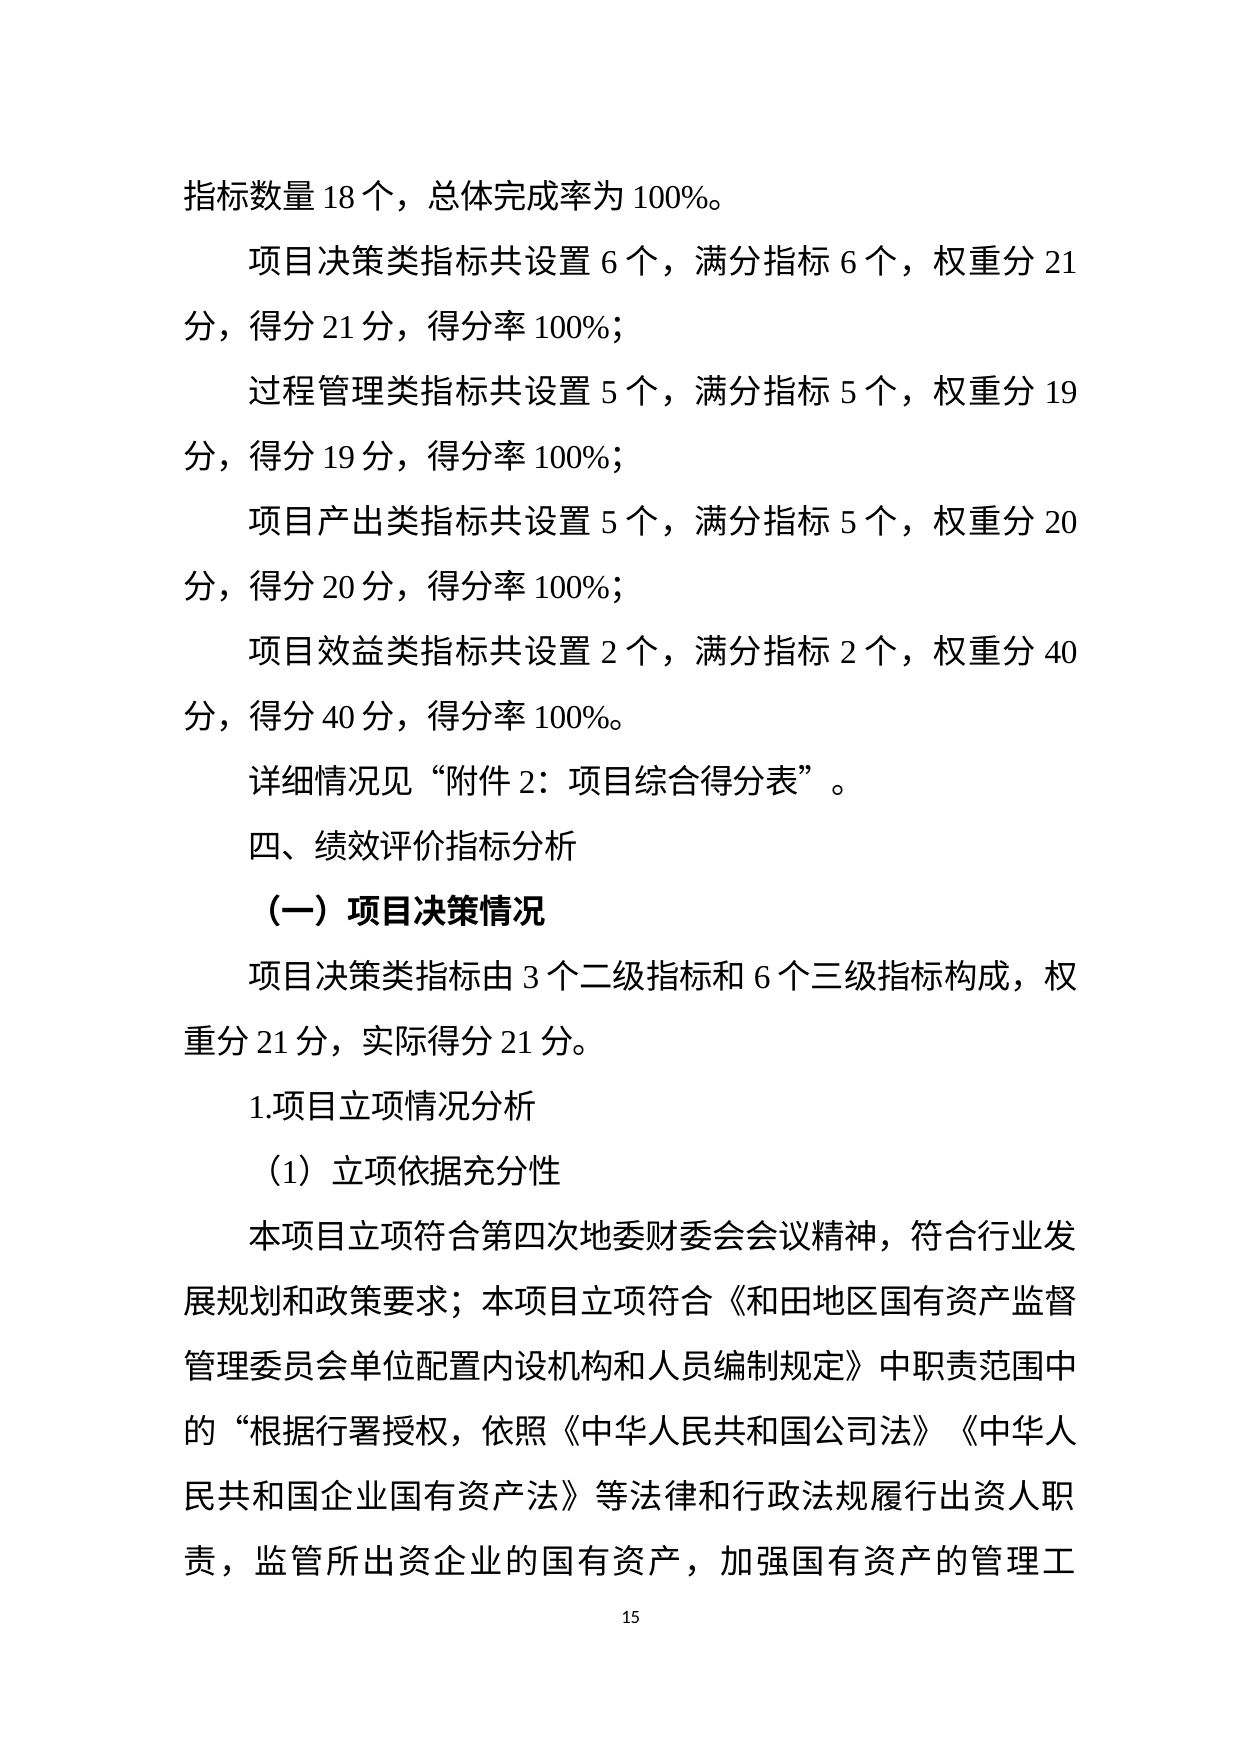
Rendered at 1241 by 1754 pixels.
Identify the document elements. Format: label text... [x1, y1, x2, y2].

text 项目产出类指标共设置5个，满分指标5个，权重分20分，得分20分，得分率100%； [183, 487, 1078, 617]
text （1）立项依据充分性 [183, 1137, 1078, 1202]
text 四、绩效评价指标分析 [183, 812, 1078, 877]
text 1.项目立项情况分析 [183, 1072, 1078, 1137]
text 项目决策类指标共设置6个，满分指标6个，权重分21分，得分21分，得分率100%； [183, 227, 1078, 357]
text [183, 1202, 1078, 1592]
text 项目决策类指标由3个二级指标和6个三级指标构成，权重分21分，实际得分21分。 [183, 942, 1078, 1072]
text 详细情况见“附件2：项目综合得分表”。 [183, 747, 1078, 812]
text 项目效益类指标共设置2个，满分指标2个，权重分40分，得分40分，得分率100%。 [183, 617, 1078, 747]
text （一）项目决策情况 [183, 877, 1078, 942]
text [183, 162, 1078, 227]
text 过程管理类指标共设置5个，满分指标5个，权重分19分，得分19分，得分率100%； [183, 357, 1078, 487]
